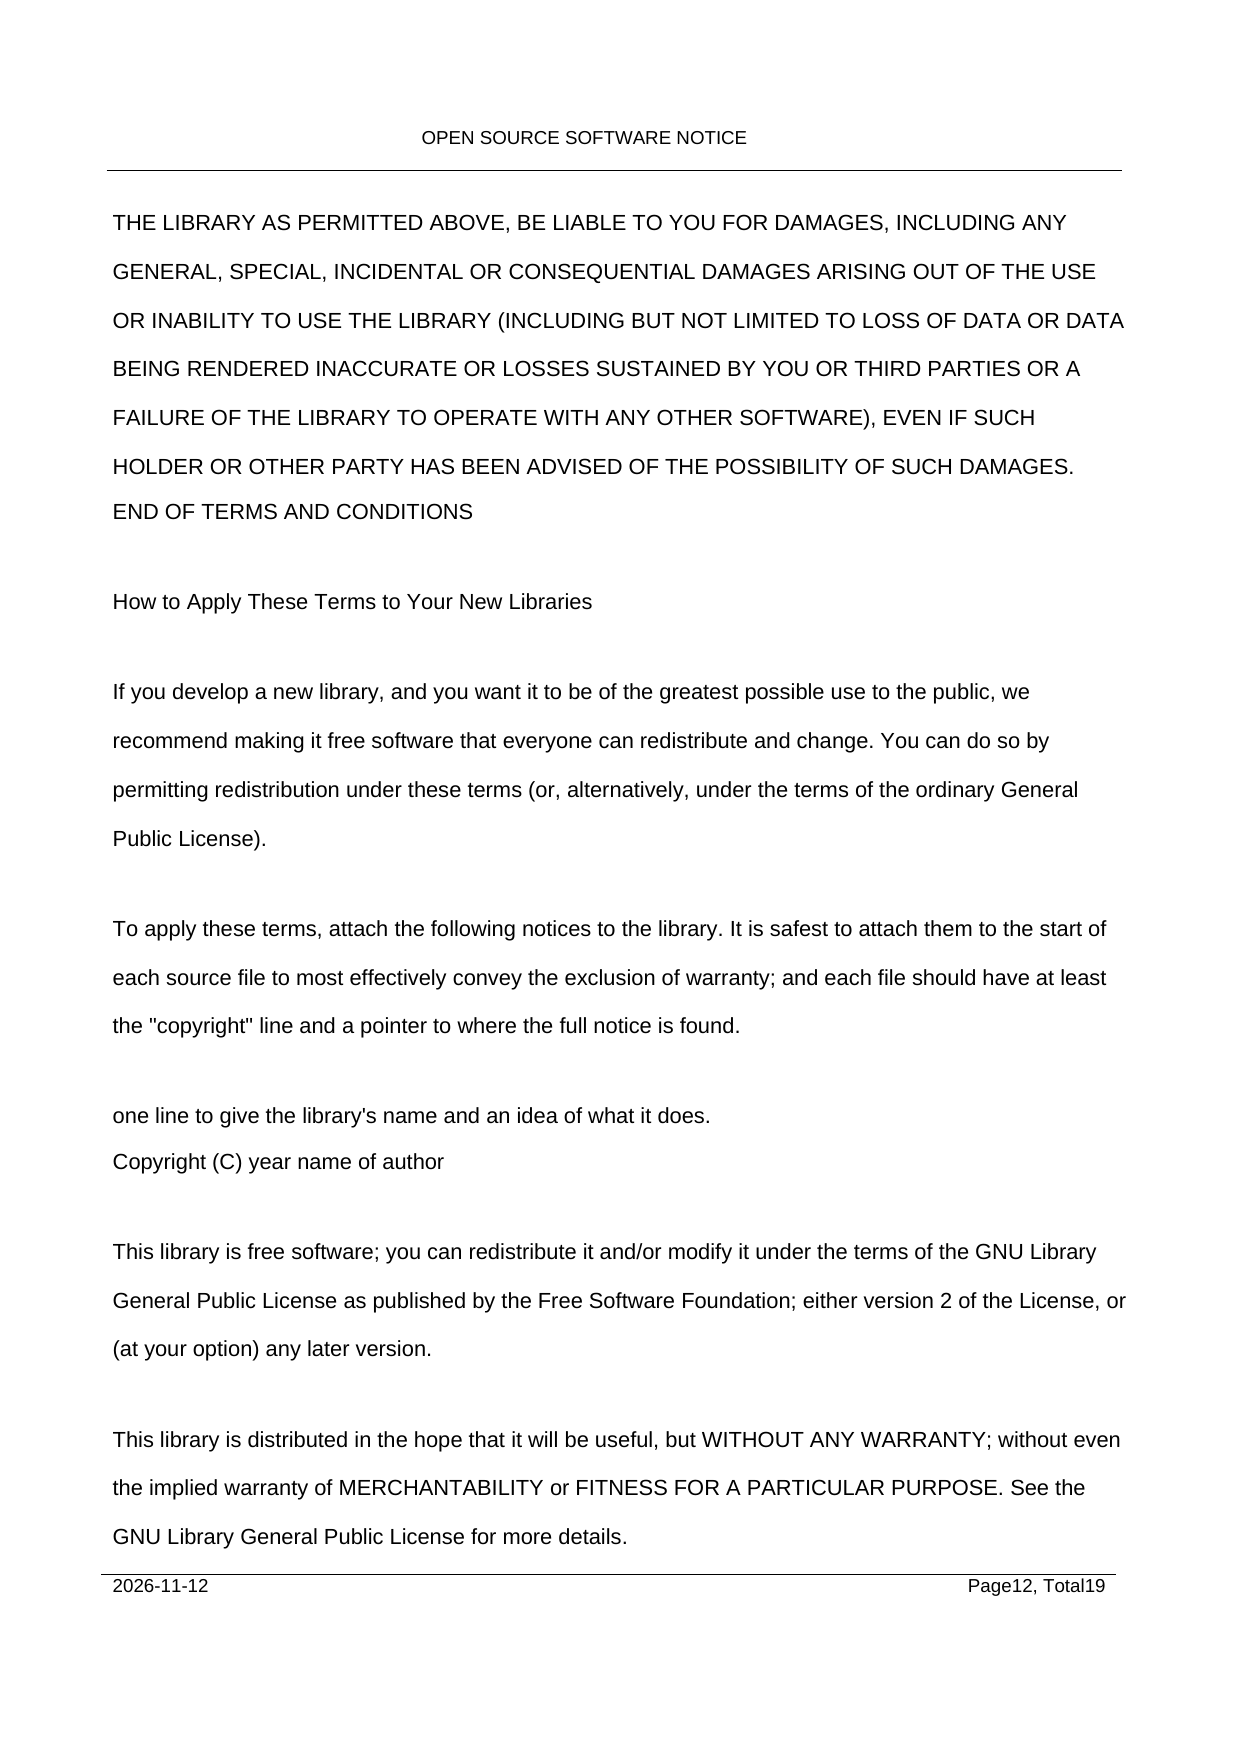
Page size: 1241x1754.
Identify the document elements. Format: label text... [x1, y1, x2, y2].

text END OF TERMS AND CONDITIONS [112, 495, 1128, 528]
text This library is distributed in the hope that it will be useful, but WITHOUT ANY WARRANTY; without even the implied warranty of MERCHANTABILITY or FITNESS FOR A PARTICULAR PURPOSE. See the GNU Library General Public License for more details. [112, 1423, 1128, 1553]
text one line to give the library's name and an idea of what it does. [112, 1100, 1128, 1132]
text This library is free software; you can redistribute it and/or modify it under the terms of the GNU Library General Public License as published by the Free Software Foundation; either version 2 of the License, or (at your option) any later version. [112, 1235, 1128, 1365]
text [112, 206, 1128, 483]
text Copyright (C) year name of author [112, 1145, 1128, 1177]
text How to Apply These Terms to Your New Libraries [112, 585, 1128, 618]
text To apply these terms, attach the following notices to the library. It is safest to attach them to the start of each source file to most effectively convey the exclusion of warranty; and each file should have at least the "copyright" line and a pointer to where the full notice is found. [112, 912, 1128, 1042]
text If you develop a new library, and you want it to be of the greatest possible use to the public, we recommend making it free software that everyone can redistribute and change. You can do so by permitting redistribution under these terms (or, alternatively, under the terms of the ordinary General Public License). [112, 676, 1128, 854]
